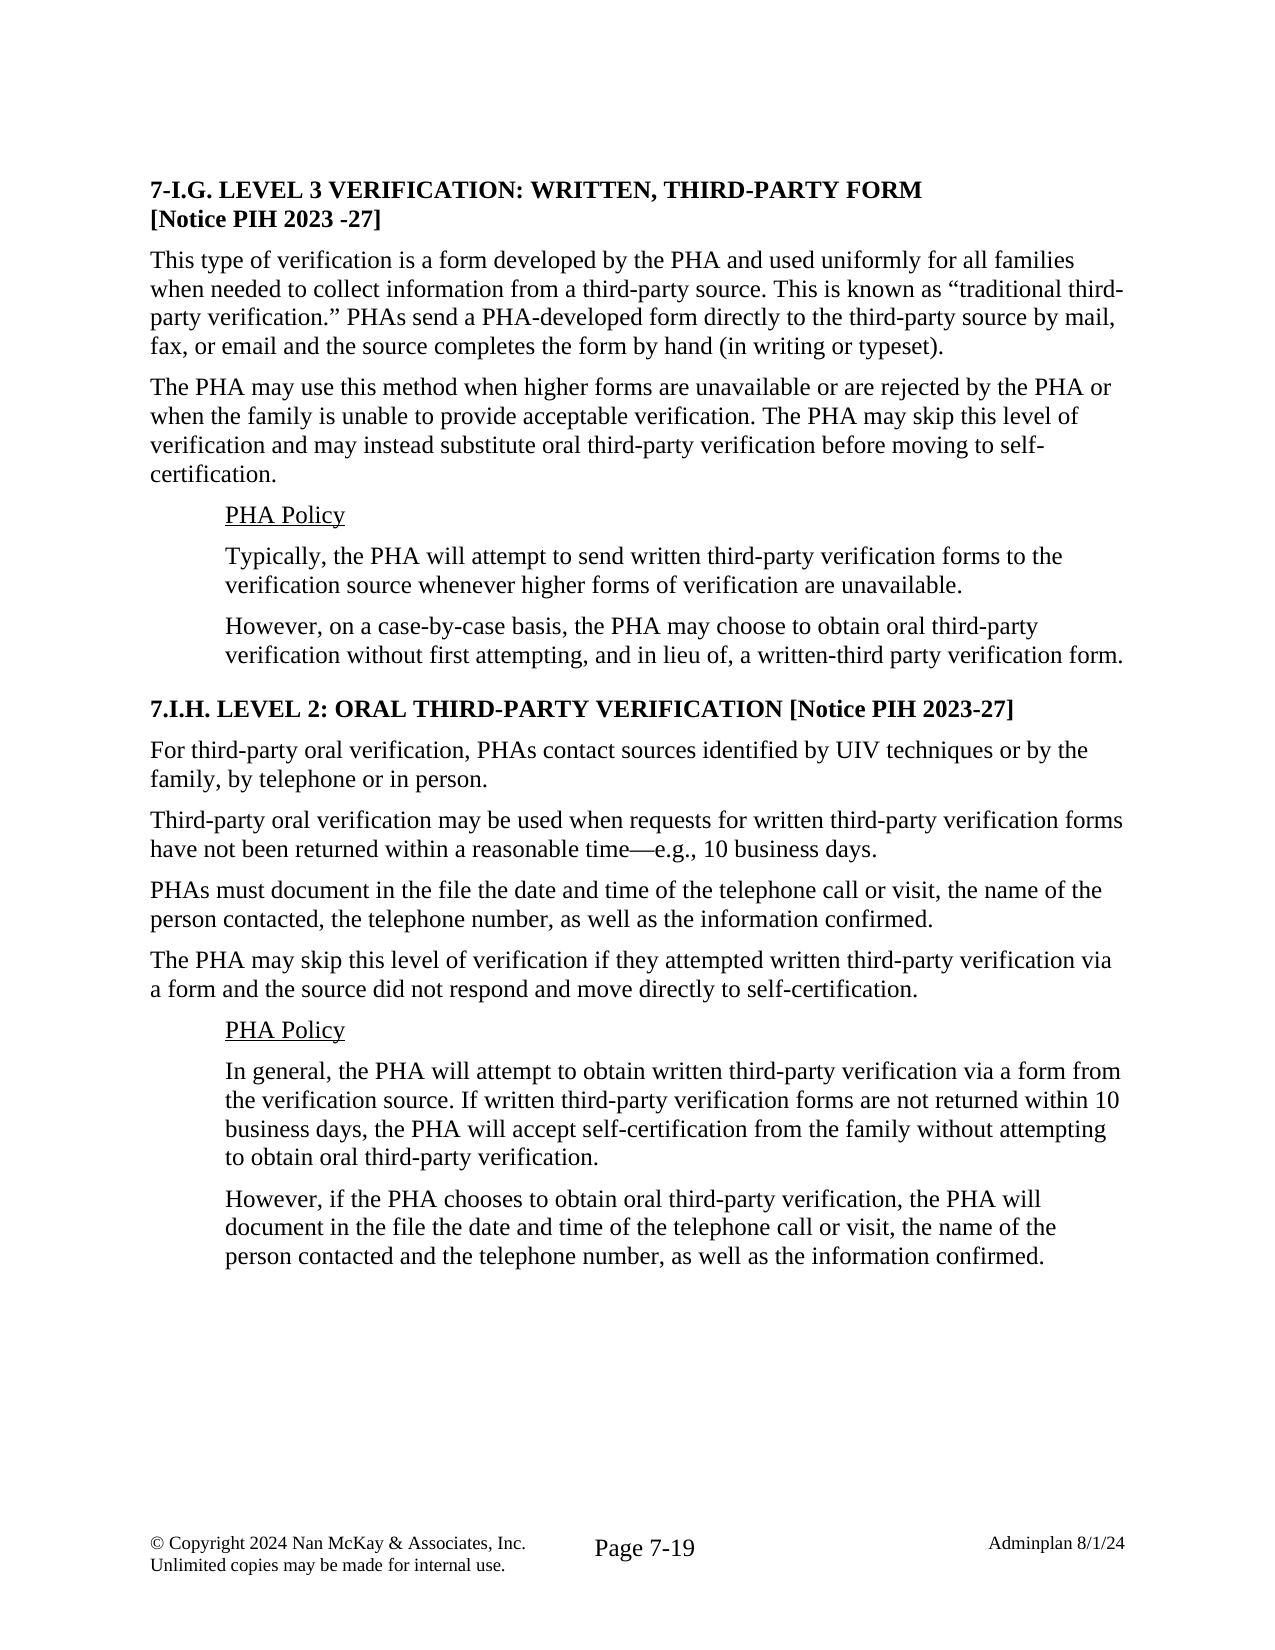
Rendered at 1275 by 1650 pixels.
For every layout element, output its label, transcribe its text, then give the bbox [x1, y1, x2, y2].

text However, on a case-by-case basis, the PHA may choose to obtain oral third-party verification without first attempting, and in lieu of, a written-third party verification form. [225, 611, 1125, 669]
text 7-I.G. LEVEL 3 VERIFICATION: WRITTEN, THIRD-PARTY FORM [Notice PIH 2023 -27] [150, 175, 1125, 232]
text For third-party oral verification, PHAs contact sources identified by UIV techniques or by the family, by telephone or in person. [150, 735, 1125, 792]
text PHAs must document in the file the date and time of the telephone call or visit, the name of the person contacted, the telephone number, as well as the information confirmed. [150, 875, 1125, 932]
text Typically, the PHA will attempt to send written third-party verification forms to the verification source whenever higher forms of verification are unavailable. [225, 541, 1125, 599]
text However, if the PHA chooses to obtain oral third-party verification, the PHA will document in the file the date and time of the telephone call or visit, the name of the person contacted and the telephone number, as well as the information confirmed. [225, 1184, 1125, 1270]
text This type of verification is a form developed by the PHA and used uniformly for all families when needed to collect information from a third-party source. This is known as “traditional third-party verification.” PHAs send a PHA-developed form directly to the third-party source by mail, fax, or email and the source completes the form by hand (in writing or typeset). [150, 245, 1125, 360]
text The PHA may skip this level of verification if they attempted written third-party verification via a form and the source did not respond and move directly to self-certification. [150, 945, 1125, 1002]
text The PHA may use this method when higher forms are unavailable or are rejected by the PHA or when the family is unable to provide acceptable verification. The PHA may skip this level of verification and may instead substitute oral third-party verification before moving to self-certification. [150, 372, 1125, 487]
text 7.I.H. LEVEL 2: ORAL THIRD-PARTY VERIFICATION [Notice PIH 2023-27] [150, 694, 1125, 722]
text In general, the PHA will attempt to obtain written third-party verification via a form from the verification source. If written third-party verification forms are not returned within 10 business days, the PHA will accept self-certification from the family without attempting to obtain oral third-party verification. [225, 1056, 1125, 1171]
text PHA Policy [225, 500, 1125, 529]
text PHA Policy [150, 1015, 1125, 1044]
text Third-party oral verification may be used when requests for written third-party verification forms have not been returned within a reasonable time—e.g., 10 business days. [150, 805, 1125, 862]
